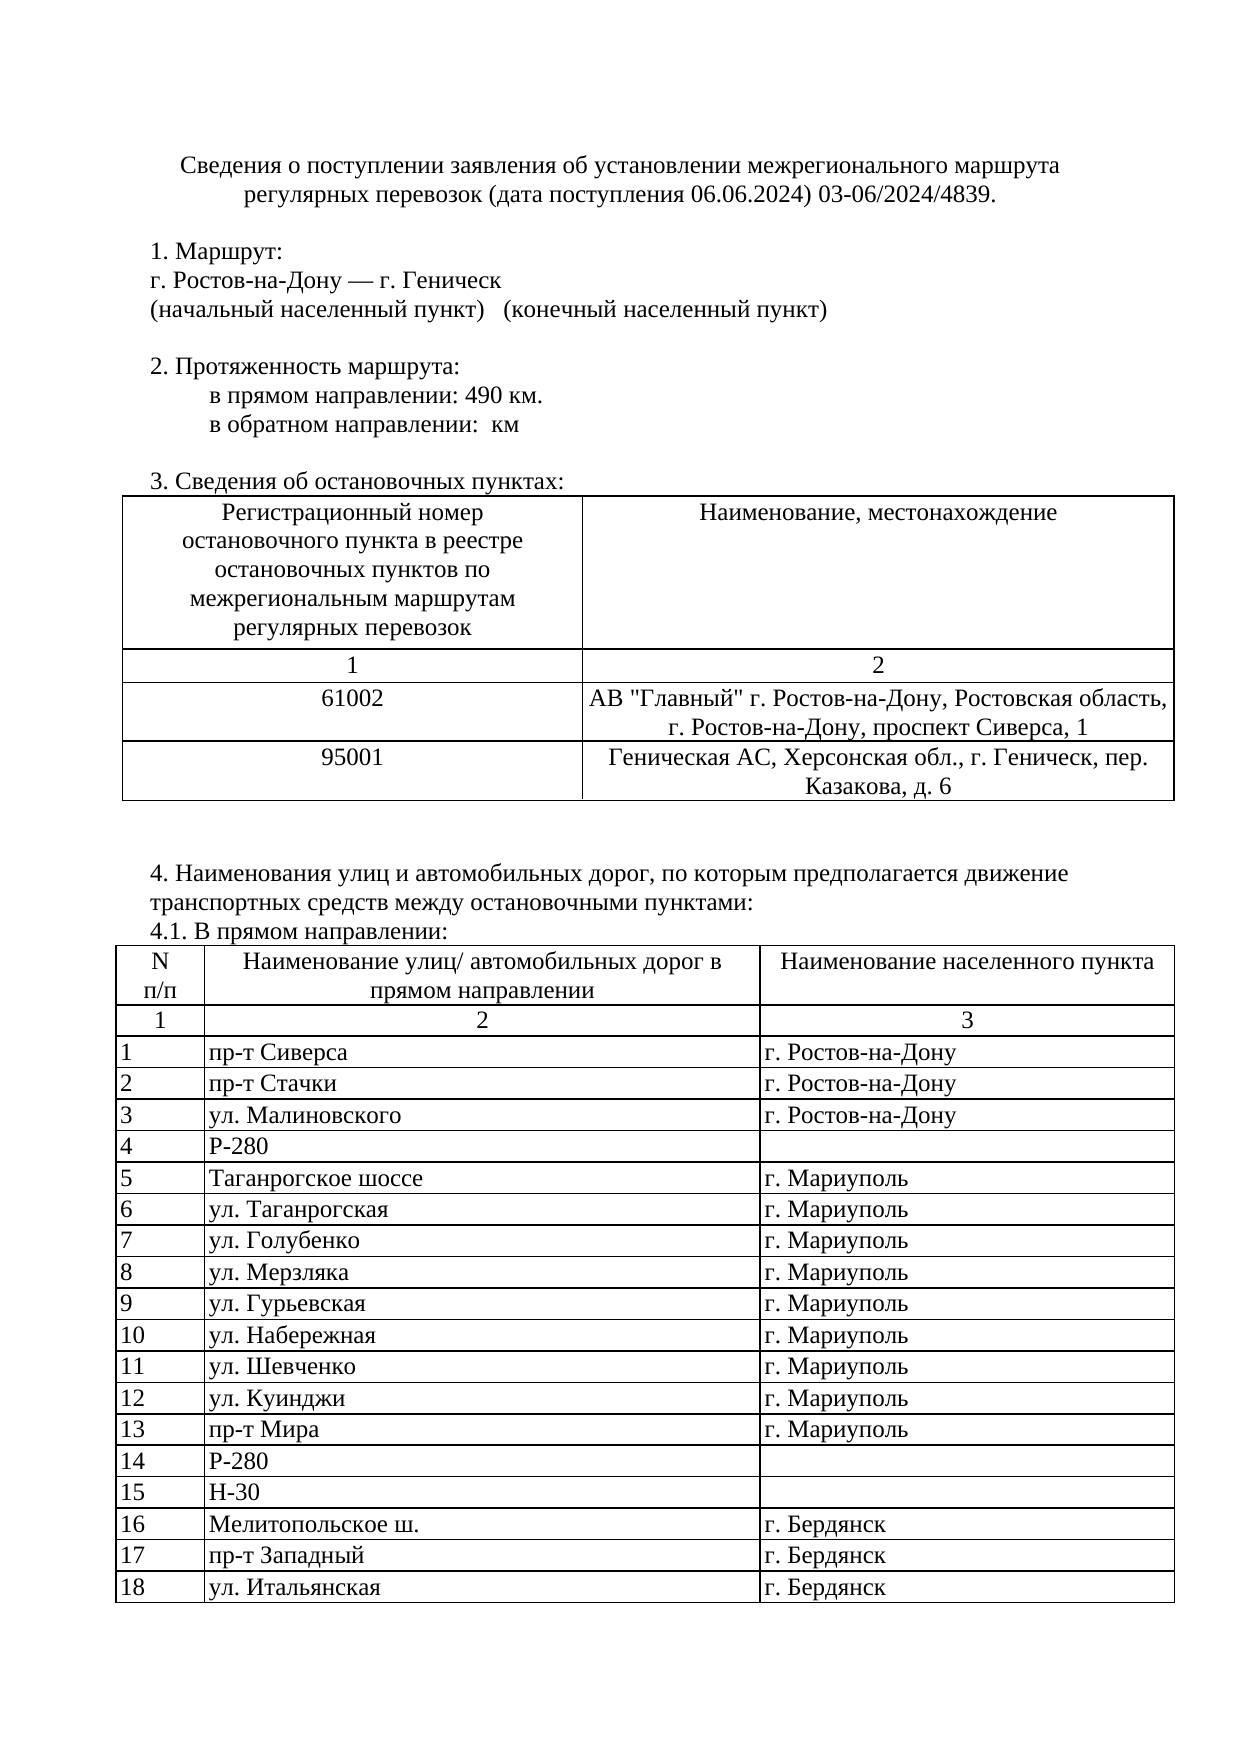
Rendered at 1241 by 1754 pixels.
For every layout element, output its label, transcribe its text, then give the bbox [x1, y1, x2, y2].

table_header Наименование, местонахождение [583, 497, 1173, 648]
table_cell 4 [117, 1131, 204, 1161]
table_cell г. Мариуполь [761, 1194, 1174, 1224]
table_cell 2 [583, 650, 1173, 681]
table_cell Мелитопольское ш. [205, 1509, 759, 1539]
table_cell АВ "Главный" г. Ростов-на-Дону, Ростовская область, г. Ростов-на-Дону, проспект Сиверса, 1 [583, 683, 1173, 740]
table_cell ул. Голубенко [205, 1226, 759, 1256]
table_cell 10 [117, 1320, 204, 1350]
table_cell г. Мариуполь [761, 1352, 1174, 1381]
table_cell Р-280 [205, 1131, 759, 1161]
table_cell 5 [117, 1163, 204, 1193]
table_cell г. Мариуполь [761, 1226, 1174, 1256]
table_cell 11 [117, 1352, 204, 1381]
table_header Наименование населенного пункта [761, 946, 1174, 1004]
table_cell пр-т Западный [205, 1540, 759, 1570]
table_cell г. Мариуполь [761, 1289, 1174, 1318]
table_cell 7 [117, 1226, 204, 1256]
table_cell [761, 1446, 1174, 1476]
table_cell 18 [117, 1572, 204, 1602]
table_cell 95001 [123, 742, 582, 799]
table_cell 8 [117, 1257, 204, 1287]
table_cell пр-т Стачки [205, 1068, 759, 1098]
table_cell ул. Малиновского [205, 1100, 759, 1130]
table_cell [761, 1477, 1174, 1507]
table_cell 12 [117, 1383, 204, 1413]
table_header Регистрационный номер остановочного пункта в реестре остановочных пунктов по межрегиональным маршрутам регулярных перевозок [123, 497, 582, 648]
text 4. Наименования улиц и автомобильных дорог, по которым предполагается движение транспортных средств между остановочными пунктами: [150, 858, 1090, 916]
table_cell ул. Куинджи [205, 1383, 759, 1413]
table_header Наименование улиц/ автомобильных дорог в прямом направлении [205, 946, 759, 1004]
text в обратном направлении: км [150, 409, 1090, 437]
table_cell г. Бердянск [761, 1572, 1174, 1602]
table_cell ул. Мерзляка [205, 1257, 759, 1287]
table_cell 2 [205, 1006, 759, 1035]
table_cell г. Мариуполь [761, 1257, 1174, 1287]
table_cell ул. Шевченко [205, 1352, 759, 1381]
table_cell г. Мариуполь [761, 1383, 1174, 1413]
table_cell г. Ростов-на-Дону [761, 1068, 1174, 1098]
table_cell 3 [117, 1100, 204, 1130]
text 2. Протяженность маршрута: [150, 351, 1090, 380]
table_cell г. Мариуполь [761, 1415, 1174, 1444]
table_cell 17 [117, 1540, 204, 1570]
table_cell ул. Итальянская [205, 1572, 759, 1602]
table_cell 2 [117, 1068, 204, 1098]
table_cell г. Бердянск [761, 1509, 1174, 1539]
table_cell г. Мариуполь [761, 1320, 1174, 1350]
table_cell ул. Набережная [205, 1320, 759, 1350]
table_cell 13 [117, 1415, 204, 1444]
text (начальный населенный пункт) (конечный населенный пункт) [150, 294, 1090, 322]
table_cell 1 [123, 650, 582, 681]
table_cell г. Бердянск [761, 1540, 1174, 1570]
table_cell 3 [761, 1006, 1174, 1035]
table_header N п/п [117, 946, 204, 1004]
table_cell Таганрогское шоссе [205, 1163, 759, 1193]
text в прямом направлении: 490 км. [150, 380, 1090, 409]
text 1. Маршрут: [150, 236, 1090, 265]
table_cell г. Ростов-на-Дону [761, 1100, 1174, 1130]
table_cell Р-280 [205, 1446, 759, 1476]
text г. Ростов-на-Дону — г. Геническ [150, 265, 1090, 294]
table_cell ул. Таганрогская [205, 1194, 759, 1224]
table_cell [761, 1131, 1174, 1161]
table_cell 1 [117, 1037, 204, 1067]
table_cell 15 [117, 1477, 204, 1507]
text 4.1. В прямом направлении: [150, 916, 1090, 945]
table_cell пр-т Сиверса [205, 1037, 759, 1067]
table_cell 14 [117, 1446, 204, 1476]
table_cell г. Ростов-на-Дону [761, 1037, 1174, 1067]
table_cell 1 [117, 1006, 204, 1035]
table_cell 6 [117, 1194, 204, 1224]
table_cell Геническая АС, Херсонская обл., г. Геническ, пер. Казакова, д. 6 [583, 742, 1173, 799]
table_cell 9 [117, 1289, 204, 1318]
text 3. Сведения об остановочных пунктах: [150, 466, 1090, 495]
text Сведения о поступлении заявления об установлении межрегионального маршрута регулярных перевозок (дата поступления 06.06.2024) 03-06/2024/4839. [150, 150, 1090, 207]
table_cell г. Мариуполь [761, 1163, 1174, 1193]
table_cell 61002 [123, 683, 582, 740]
table_cell ул. Гурьевская [205, 1289, 759, 1318]
table_cell пр-т Мира [205, 1415, 759, 1444]
table_cell Н-30 [205, 1477, 759, 1507]
table_cell 16 [117, 1509, 204, 1539]
